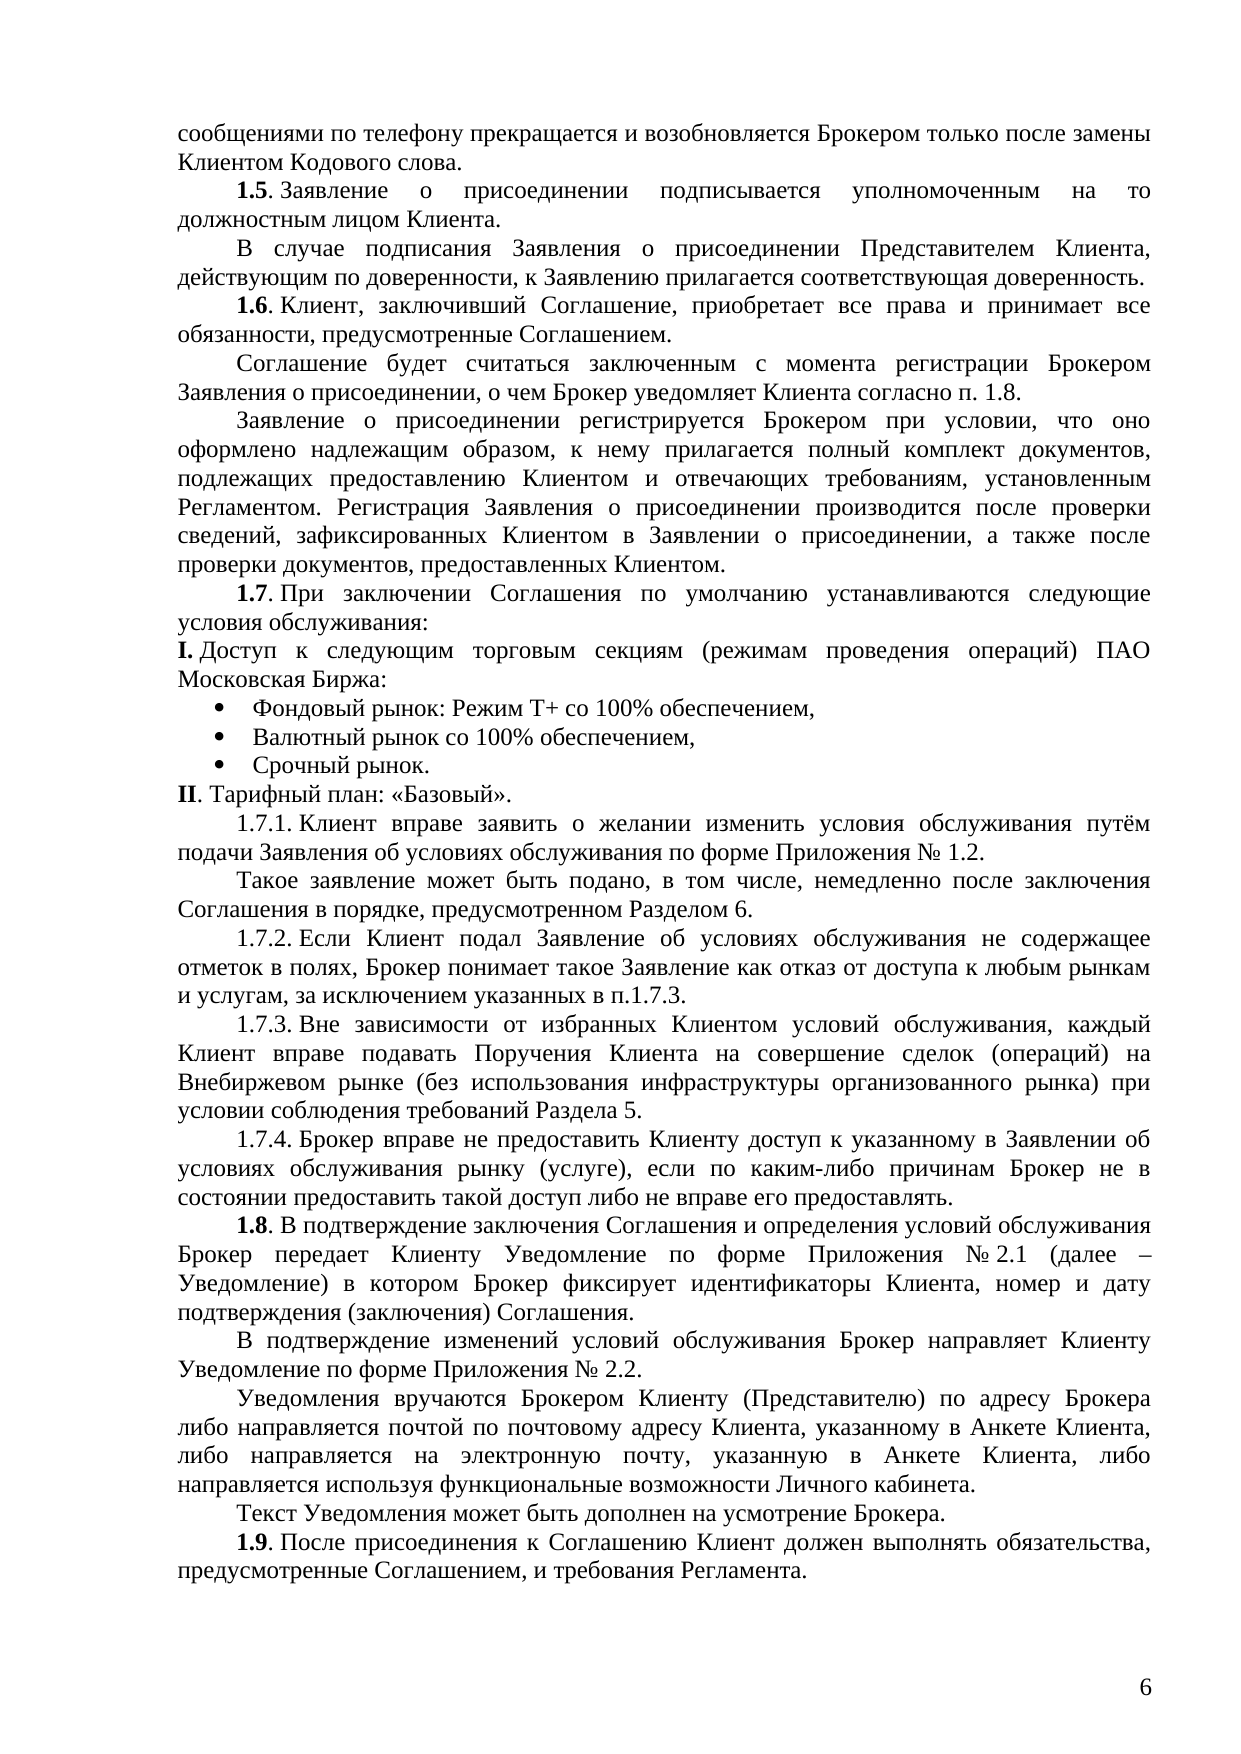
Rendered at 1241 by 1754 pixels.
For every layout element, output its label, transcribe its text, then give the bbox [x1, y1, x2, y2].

list Фондовый рынок: Режим Т+ со 100% обеспечением, [215, 693, 1152, 722]
text Заявление о присоединении регистрируется Брокером при условии, что оно оформлено надлежащим образом, к нему прилагается полный комплект документов, подлежащих предоставлению Клиентом и отвечающих требованиям, установленным Регламентом. Регистрация Заявления о присоединении производится после проверки сведений, зафиксированных Клиентом в Заявлении о присоединении, а также после проверки документов, предоставленных Клиентом. [177, 406, 1152, 578]
text 1.7.1. Клиент вправе заявить о желании изменить условия обслуживания путём подачи Заявления об условиях обслуживания по форме Приложения № 1.2. [177, 808, 1152, 866]
text 1.7.2. Если Клиент подал Заявление об условиях обслуживания не содержащее отметок в полях, Брокер понимает такое Заявление как отказ от доступа к любым рынкам и услугам, за исключением указанных в п.1.7.3. [177, 923, 1152, 1009]
list Валютный рынок со 100% обеспечением, [215, 722, 1152, 751]
text I. Доступ к следующим торговым секциям (режимам проведения операций) ПАО Московская Биржа: [177, 636, 1152, 693]
text 1.7. При заключении Соглашения по умолчанию устанавливаются следующие условия обслуживания: [177, 578, 1152, 636]
text Соглашение будет считаться заключенным с момента регистрации Брокером Заявления о присоединении, о чем Брокер уведомляет Клиента согласно п. 1.8. [177, 348, 1152, 406]
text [177, 118, 1152, 176]
text 1.8. В подтверждение заключения Соглашения и определения условий обслуживания Брокер передает Клиенту Уведомление по форме Приложения № 2.1 (далее – Уведомление) в котором Брокер фиксирует идентификаторы Клиента, номер и дату подтверждения (заключения) Соглашения. [177, 1211, 1152, 1326]
text Текст Уведомления может быть дополнен на усмотрение Брокера. [177, 1498, 1152, 1527]
list Срочный рынок. [215, 751, 1152, 779]
text Уведомления вручаются Брокером Клиенту (Представителю) по адресу Брокера либо направляется почтой по почтовому адресу Клиента, указанному в Анкете Клиента, либо направляется на электронную почту, указанную в Анкете Клиента, либо направляется используя функциональные возможности Личного кабинета. [177, 1383, 1152, 1498]
text 1.7.4. Брокер вправе не предоставить Клиенту доступ к указанному в Заявлении об условиях обслуживания рынку (услуге), если по каким-либо причинам Брокер не в состоянии предоставить такой доступ либо не вправе его предоставлять. [177, 1124, 1152, 1211]
text 1.7.3. Вне зависимости от избранных Клиентом условий обслуживания, каждый Клиент вправе подавать Поручения Клиента на совершение сделок (операций) на Внебиржевом рынке (без использования инфраструктуры организованного рынка) при условии соблюдения требований Раздела 5. [177, 1009, 1152, 1124]
text В случае подписания Заявления о присоединении Представителем Клиента, действующим по доверенности, к Заявлению прилагается соответствующая доверенность. [177, 233, 1152, 291]
text 1.9. После присоединения к Соглашению Клиент должен выполнять обязательства, предусмотренные Соглашением, и требования Регламента. [177, 1527, 1152, 1584]
text II. Тарифный план: «Базовый». [177, 779, 1152, 808]
text 1.5. Заявление о присоединении подписывается уполномоченным на то должностным лицом Клиента. [177, 176, 1152, 233]
text 1.6. Клиент, заключивший Соглашение, приобретает все права и принимает все обязанности, предусмотренные Соглашением. [177, 291, 1152, 348]
text В подтверждение изменений условий обслуживания Брокер направляет Клиенту Уведомление по форме Приложения № 2.2. [177, 1326, 1152, 1383]
text Такое заявление может быть подано, в том числе, немедленно после заключения Соглашения в порядке, предусмотренном Разделом 6. [177, 866, 1152, 923]
